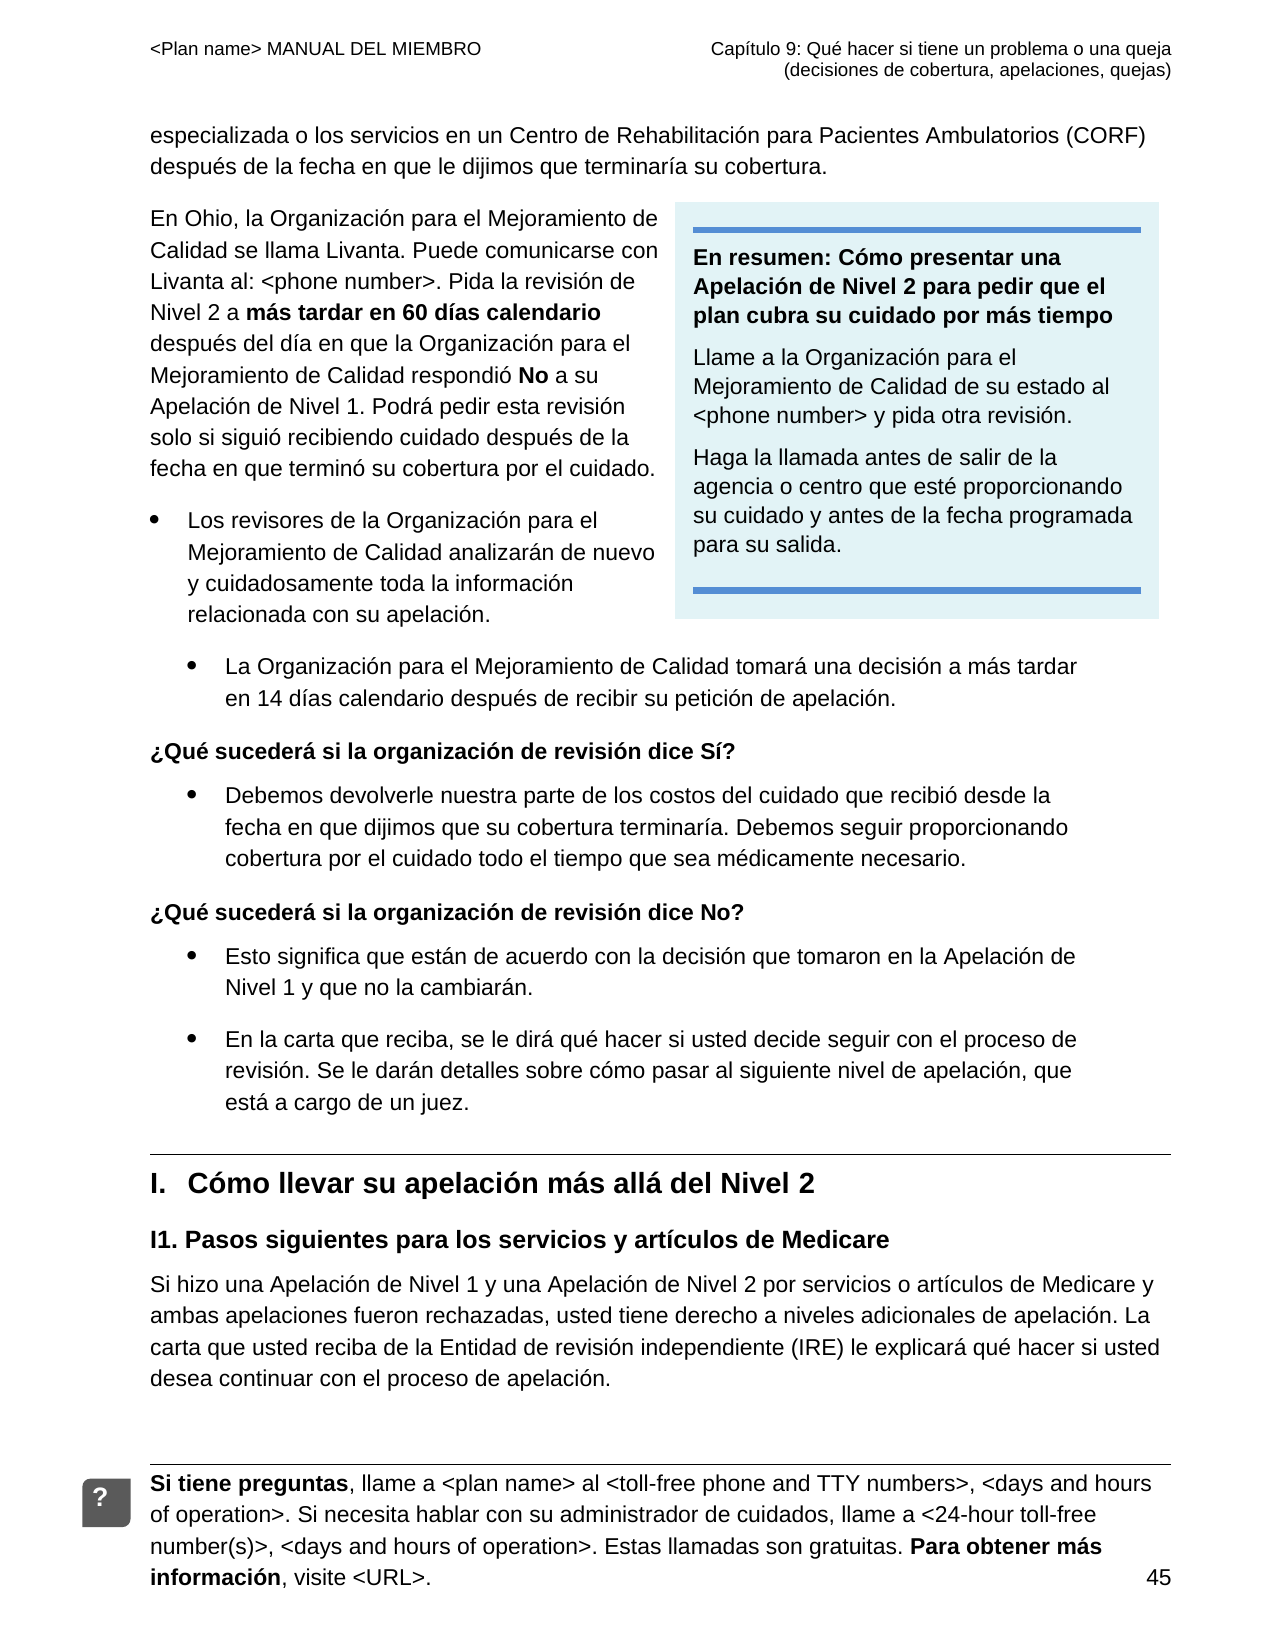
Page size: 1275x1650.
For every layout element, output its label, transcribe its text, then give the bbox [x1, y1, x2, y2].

list Esto significa que están de acuerdo con la decisión que tomaron en la Apelación de Nivel 1 y que no la cambiarán. [187, 939, 1096, 1002]
subtitle Cómo llevar su apelación más allá del Nivel 2 [150, 1155, 1171, 1201]
list La Organización para el Mejoramiento de Calidad tomará una decisión a más tardar en 14 días calendario después de recibir su petición de apelación. [187, 650, 1096, 712]
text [150, 118, 1171, 181]
text En Ohio, la Organización para el Mejoramiento de Calidad se llama Livanta. Puede comunicarse con Livanta al: <phone number>. Pida la revisión de Nivel 2 a más tardar en 60 días calendario después del día en que la Organización para el Mejoramiento de Calidad respondió No a su Apelación de Nivel 1. Podrá pedir esta revisión solo si siguió recibiendo cuidado después de la fecha en que terminó su cobertura por el cuidado. [150, 202, 675, 483]
subtitle I1. Pasos siguientes para los servicios y artículos de Medicare [150, 1222, 1096, 1255]
list Debemos devolverle nuestra parte de los costos del cuidado que recibió desde la fecha en que dijimos que su cobertura terminaría. Debemos seguir proporcionando cobertura por el cuidado todo el tiempo que sea médicamente necesario. [187, 779, 1096, 873]
list En la carta que reciba, se le dirá qué hacer si usted decide seguir con el proceso de revisión. Se le darán detalles sobre cómo pasar al siguiente nivel de apelación, que está a cargo de un juez. [187, 1023, 1096, 1116]
list Los revisores de la Organización para el Mejoramiento de Calidad analizarán de nuevo y cuidadosamente toda la información relacionada con su apelación. [150, 504, 1096, 629]
subtitle ¿Qué sucederá si la organización de revisión dice No? [150, 893, 1096, 927]
text Si hizo una Apelación de Nivel 1 y una Apelación de Nivel 2 por servicios o artículos de Medicare y ambas apelaciones fueron rechazadas, usted tiene derecho a niveles adicionales de apelación. La carta que usted reciba de la Entidad de revisión independiente (IRE) le explicará qué hacer si usted desea continuar con el proceso de apelación. [150, 1267, 1171, 1392]
table_header En resumen: Cómo presentar una Apelación de Nivel 2 para pedir que el plan cubra su cuidado por más tiempo Llame a la Organización para el Mejoramiento de Calidad de su estado al <phone number> y pida otra revisión. Haga la llamada antes de salir de la agencia o centro que esté proporcionando su cuidado y antes de la fecha programada para su salida. [688, 215, 1146, 606]
subtitle ¿Qué sucederá si la organización de revisión dice Sí? [150, 733, 1096, 766]
